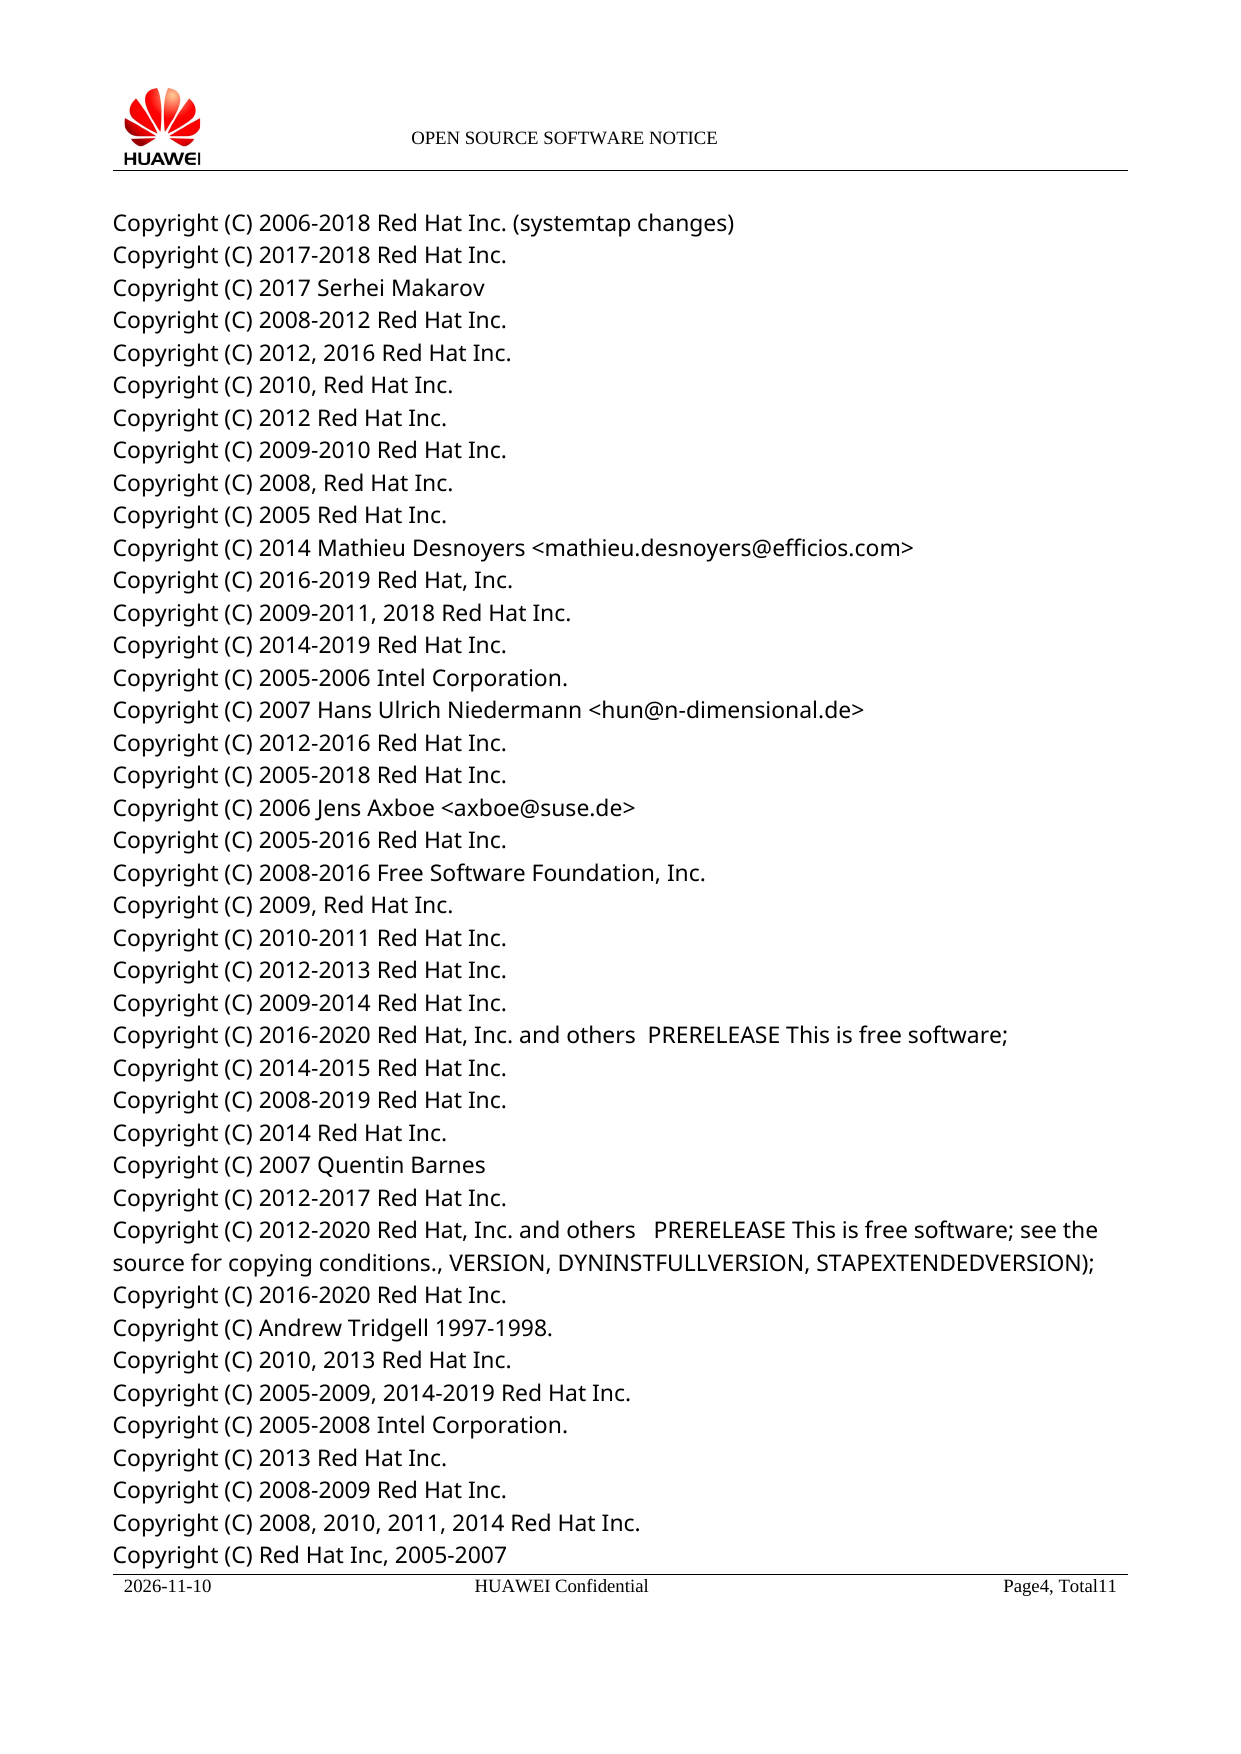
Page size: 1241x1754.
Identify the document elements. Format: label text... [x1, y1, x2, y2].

picture [124, 88, 201, 165]
